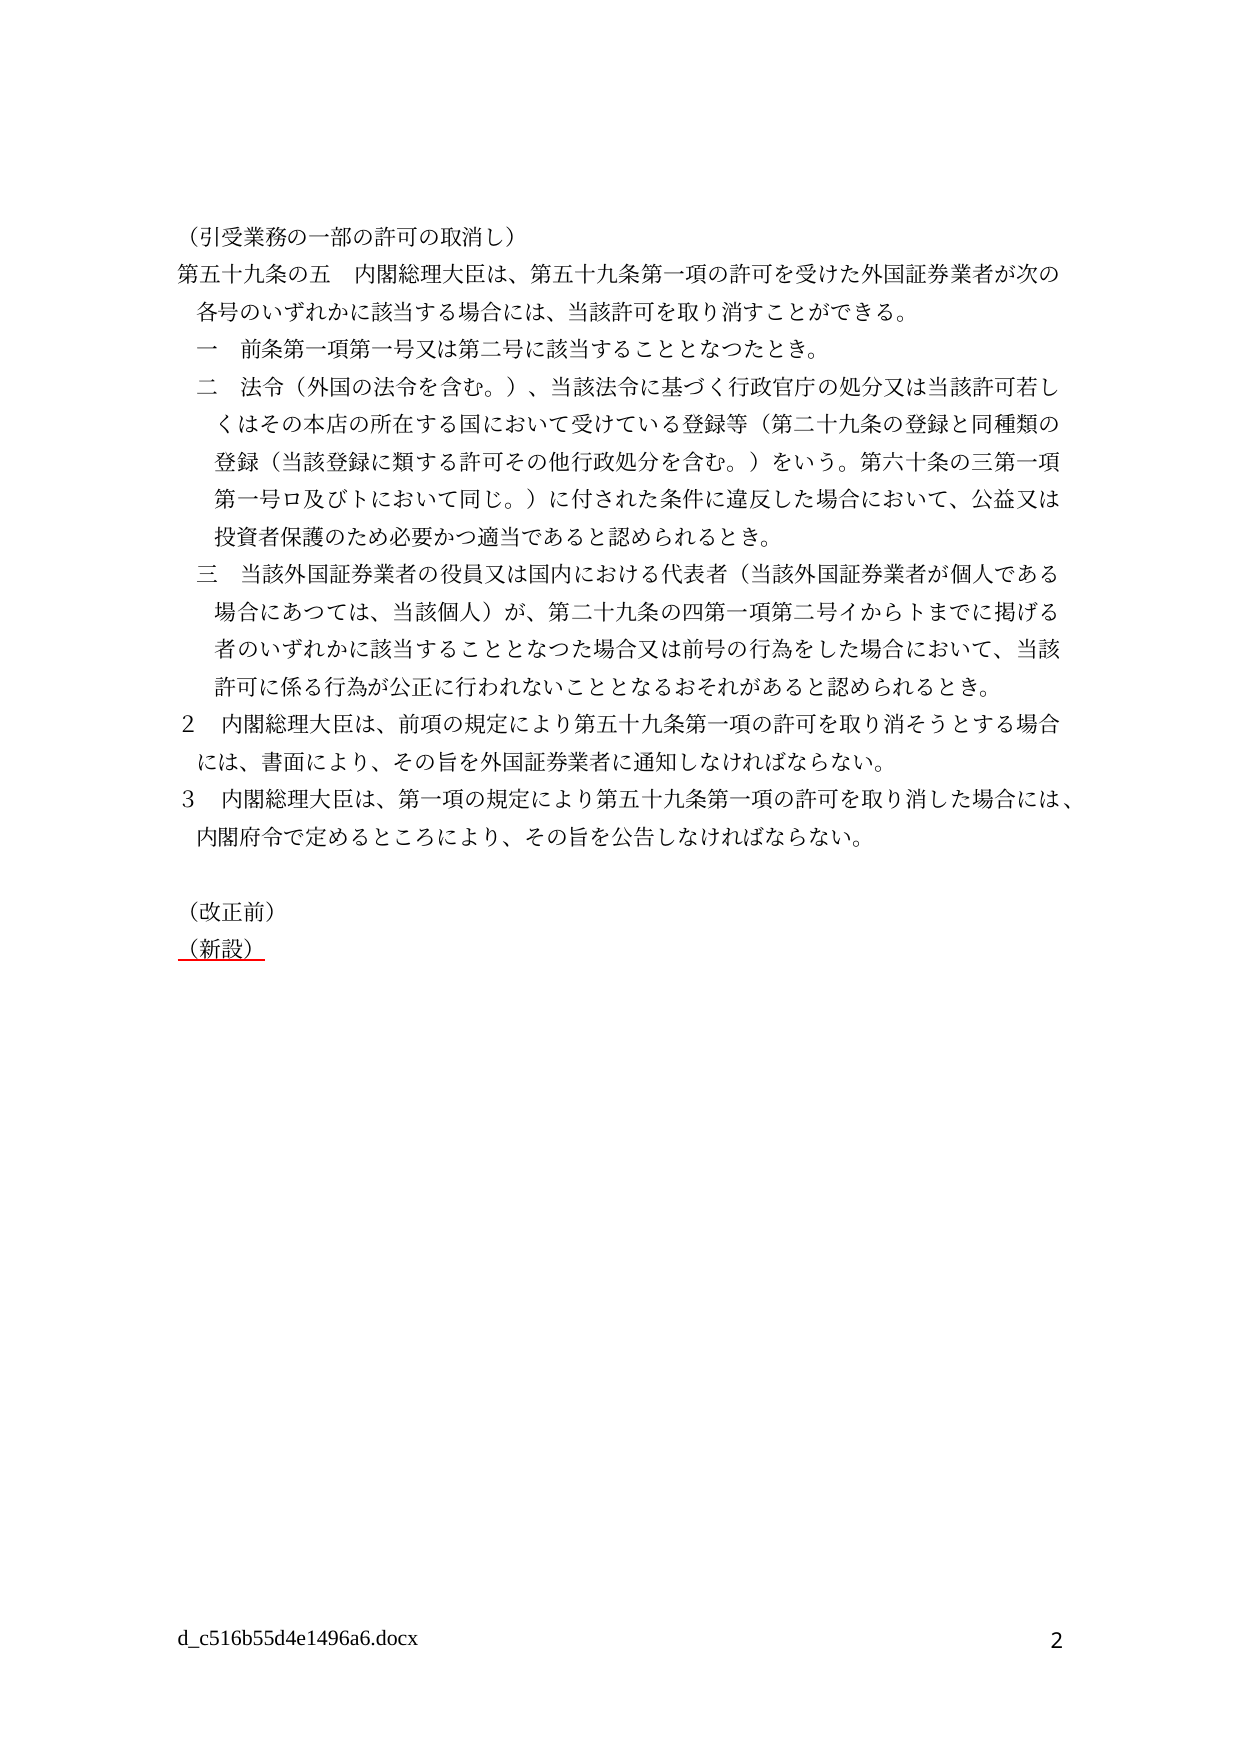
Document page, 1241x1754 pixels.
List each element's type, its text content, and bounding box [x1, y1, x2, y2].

text ３ 内閣総理大臣は、第一項の規定により第五十九条第一項の許可を取り消した場合には、内閣府令で定めるところにより、その旨を公告しなければならない。 [177, 779, 1063, 854]
text 三 当該外国証券業者の役員又は国内における代表者（当該外国証券業者が個人である場合にあつては、当該個人）が、第二十九条の四第一項第二号イからトまでに掲げる者のいずれかに該当することとなつた場合又は前号の行為をした場合において、当該許可に係る行為が公正に行われないこととなるおそれがあると認められるとき。 [196, 554, 1063, 704]
text （改正前） [177, 892, 1063, 929]
text 第五十九条の五 内閣総理大臣は、第五十九条第一項の許可を受けた外国証券業者が次の各号のいずれかに該当する場合には、当該許可を取り消すことができる。 [177, 254, 1063, 329]
text 一 前条第一項第一号又は第二号に該当することとなつたとき。 [196, 329, 1063, 367]
text （引受業務の一部の許可の取消し） [177, 217, 1063, 254]
text （新設） [177, 929, 1063, 967]
text 二 法令（外国の法令を含む。）、当該法令に基づく行政官庁の処分又は当該許可若しくはその本店の所在する国において受けている登録等（第二十九条の登録と同種類の登録（当該登録に類する許可その他行政処分を含む。）をいう。第六十条の三第一項第一号ロ及びトにおいて同じ。）に付された条件に違反した場合において、公益又は投資者保護のため必要かつ適当であると認められるとき。 [196, 367, 1063, 554]
text ２ 内閣総理大臣は、前項の規定により第五十九条第一項の許可を取り消そうとする場合には、書面により、その旨を外国証券業者に通知しなければならない。 [177, 704, 1063, 779]
